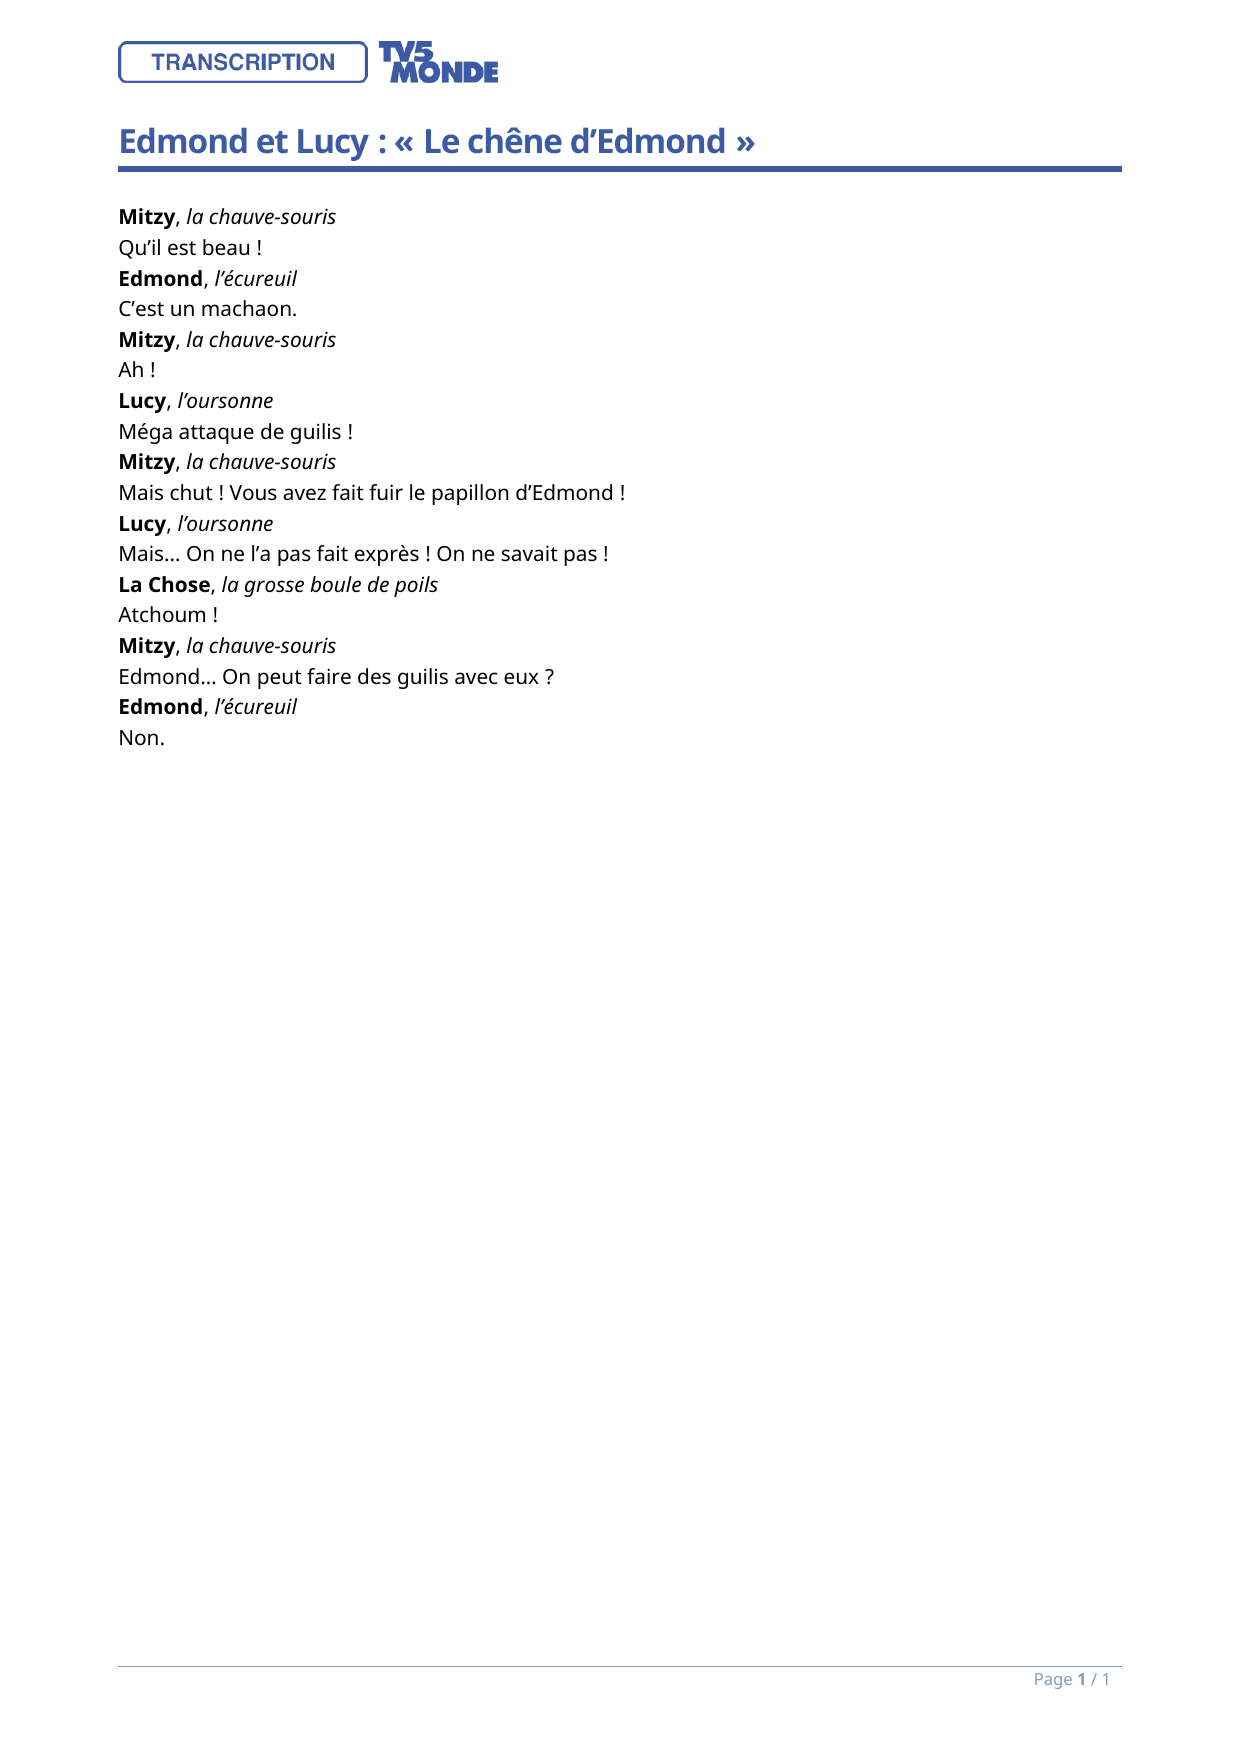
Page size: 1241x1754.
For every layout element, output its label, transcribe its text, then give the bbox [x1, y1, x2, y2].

text Ah ! [118, 356, 1122, 384]
text Qu’il est beau ! [118, 233, 1122, 262]
text Mitzy, la chauve-souris [118, 202, 1122, 231]
text Edmond, l’écureuil [118, 264, 1122, 292]
text Mitzy, la chauve-souris [118, 631, 1122, 660]
text Méga attaque de guilis ! [118, 417, 1122, 445]
text Edmond, l’écureuil [118, 692, 1122, 721]
text Lucy, l’oursonne [118, 509, 1122, 537]
text Mais… On ne l’a pas fait exprès ! On ne savait pas ! [118, 539, 1122, 568]
text Edmond… On peut faire des guilis avec eux ? [118, 662, 1122, 690]
text Non. [118, 723, 1122, 752]
text Mais chut ! Vous avez fait fuir le papillon d’Edmond ! [118, 478, 1122, 507]
picture [118, 41, 498, 83]
text C’est un machaon. [118, 294, 1122, 323]
title Edmond et Lucy : « Le chêne d’Edmond » [118, 118, 1122, 166]
text Mitzy, la chauve-souris [118, 447, 1122, 476]
text La Chose, la grosse boule de poils [118, 570, 1122, 598]
text Lucy, l’oursonne [118, 386, 1122, 415]
text Mitzy, la chauve-souris [118, 325, 1122, 353]
text Atchoum ! [118, 601, 1122, 629]
